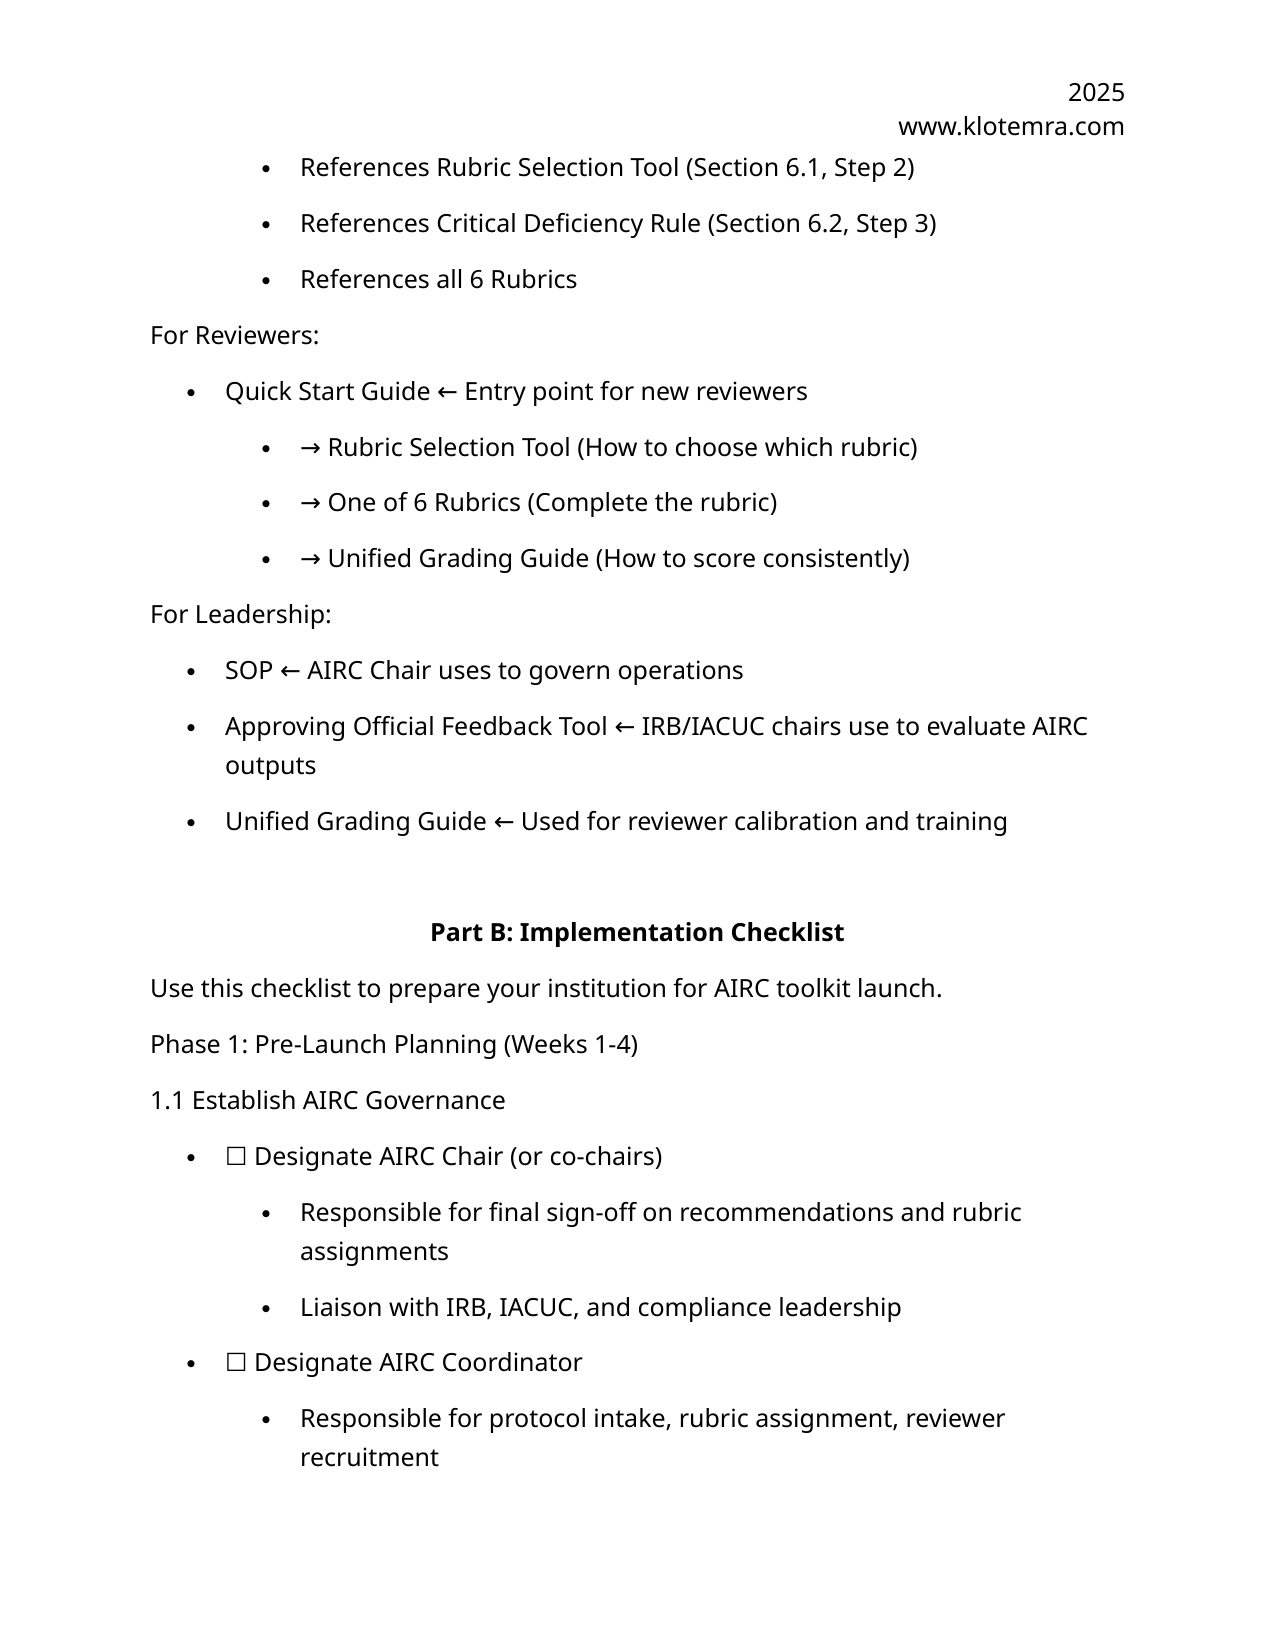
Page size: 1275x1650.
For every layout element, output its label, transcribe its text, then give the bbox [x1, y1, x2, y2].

list SOP ← AIRC Chair uses to govern operations [187, 652, 1125, 687]
list Liaison with IRB, IACUC, and compliance leadership [262, 1289, 1125, 1323]
text 1.1 Establish AIRC Governance [150, 1082, 1125, 1117]
list → One of 6 Rubrics (Complete the rubric) [262, 485, 1125, 519]
list → Unified Grading Guide (How to score consistently) [262, 541, 1125, 575]
text Phase 1: Pre-Launch Planning (Weeks 1-4) [150, 1027, 1125, 1061]
list → Rubric Selection Tool (How to choose which rubric) [262, 429, 1125, 463]
list Responsible for protocol intake, rubric assignment, reviewer recruitment [262, 1401, 1125, 1474]
list References Rubric Selection Tool (Section 6.1, Step 2) [262, 150, 1125, 184]
list ☐ Designate AIRC Chair (or co-chairs) [187, 1138, 1125, 1172]
list References Critical Deficiency Rule (Section 6.2, Step 3) [262, 206, 1125, 240]
list Quick Start Guide ← Entry point for new reviewers [187, 373, 1125, 407]
text Part B: Implementation Checklist [150, 915, 1125, 949]
text For Reviewers: [150, 317, 1125, 352]
text For Leadership: [150, 597, 1125, 631]
list Unified Grading Guide ← Used for reviewer calibration and training [187, 803, 1125, 837]
list Approving Official Feedback Tool ← IRB/IACUC chairs use to evaluate AIRC outputs [187, 708, 1125, 782]
list Responsible for final sign-off on recommendations and rubric assignments [262, 1194, 1125, 1267]
text Use this checklist to prepare your institution for AIRC toolkit launch. [150, 971, 1125, 1005]
list References all 6 Rubrics [262, 262, 1125, 296]
list ☐ Designate AIRC Coordinator [187, 1345, 1125, 1379]
